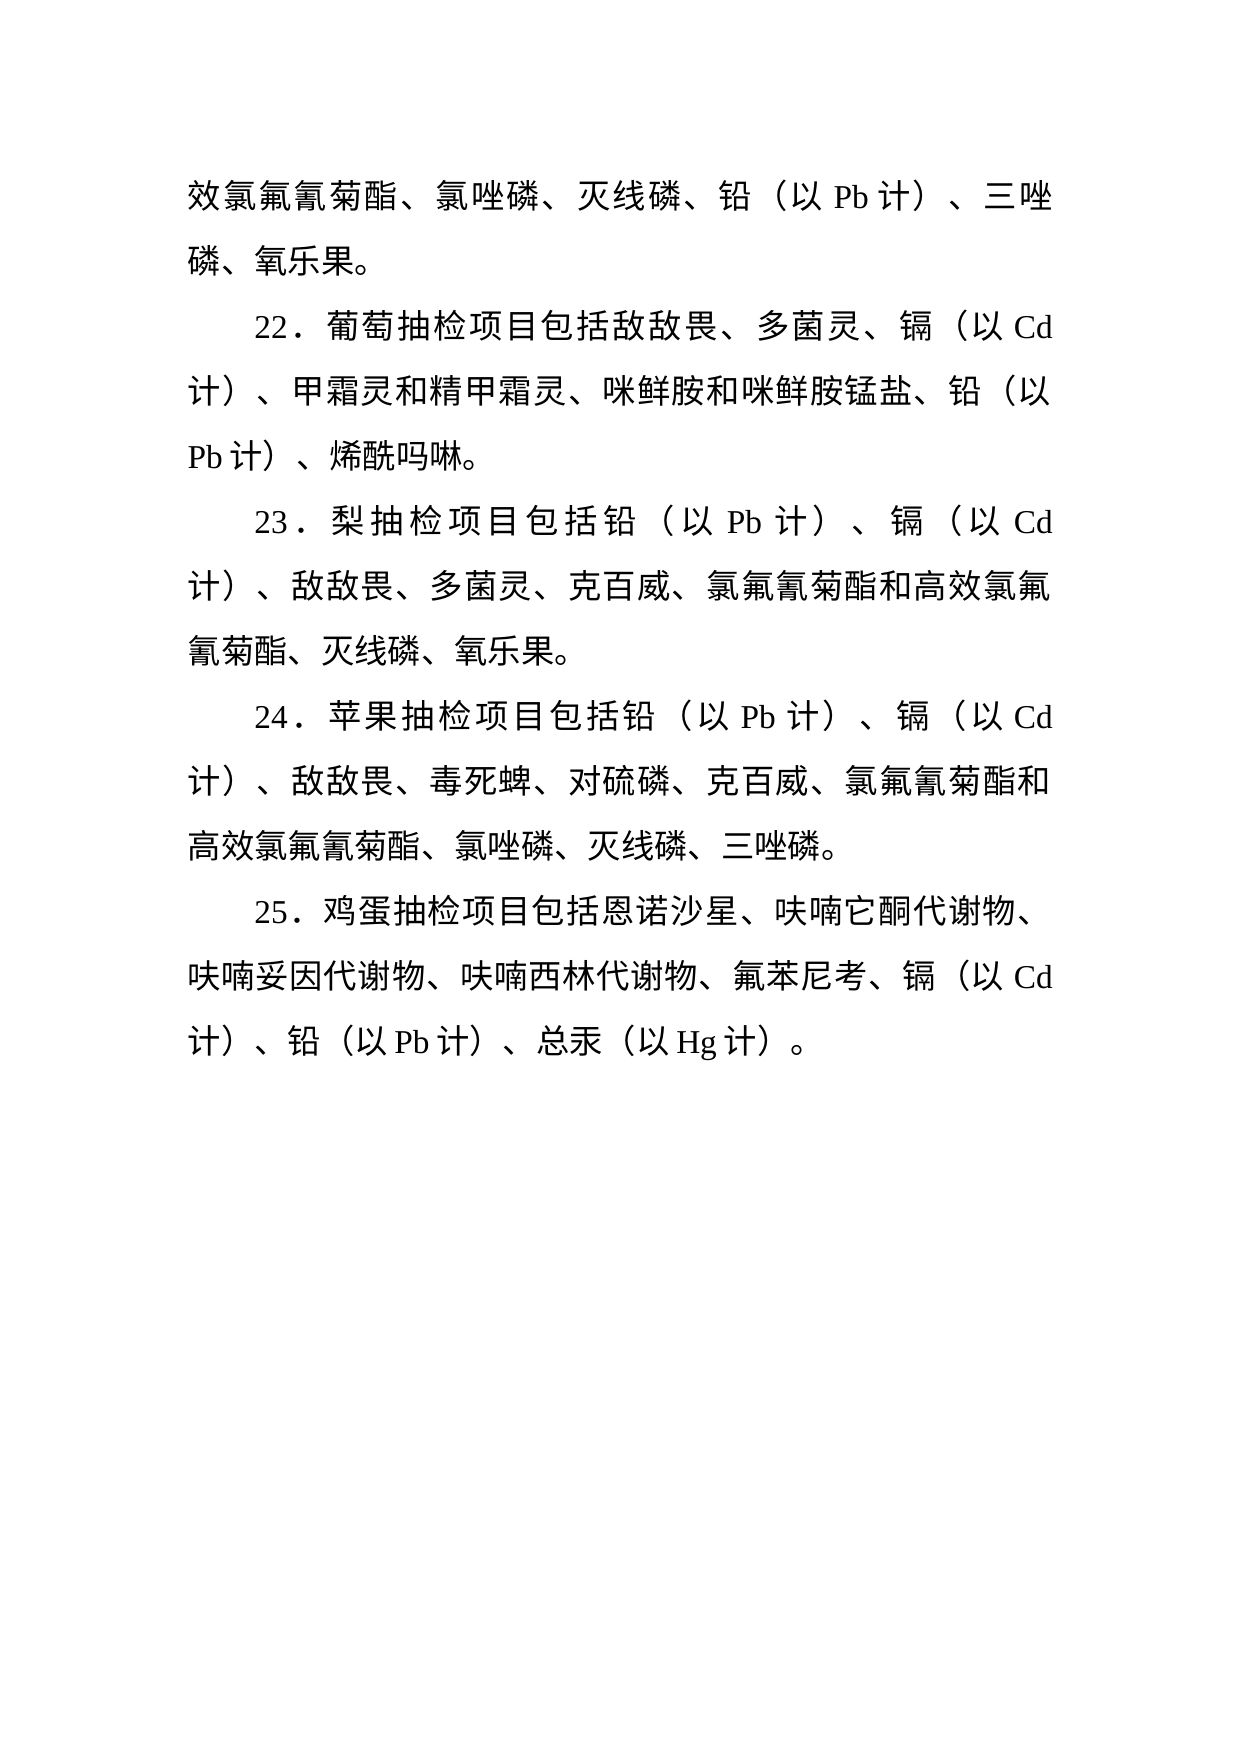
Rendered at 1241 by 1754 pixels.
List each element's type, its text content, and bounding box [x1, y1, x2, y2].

list 23．梨抽检项目包括铅（以Pb计）、镉（以Cd计）、敌敌畏、多菌灵、克百威、氯氟氰菊酯和高效氯氟氰菊酯、灭线磷、氧乐果。 [187, 487, 1053, 682]
list 24．苹果抽检项目包括铅（以Pb计）、镉（以Cd计）、敌敌畏、毒死蜱、对硫磷、克百威、氯氟氰菊酯和高效氯氟氰菊酯、氯唑磷、灭线磷、三唑磷。 [187, 682, 1053, 877]
text 25．鸡蛋抽检项目包括恩诺沙星、呋喃它酮代谢物、呋喃妥因代谢物、呋喃西林代谢物、氟苯尼考、镉（以Cd计）、铅（以Pb计）、总汞（以Hg计）。 [187, 877, 1053, 1072]
list 22．葡萄抽检项目包括敌敌畏、多菌灵、镉（以Cd计）、甲霜灵和精甲霜灵、咪鲜胺和咪鲜胺锰盐、铅（以Pb计）、烯酰吗啉。 [187, 292, 1053, 487]
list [187, 162, 1053, 292]
